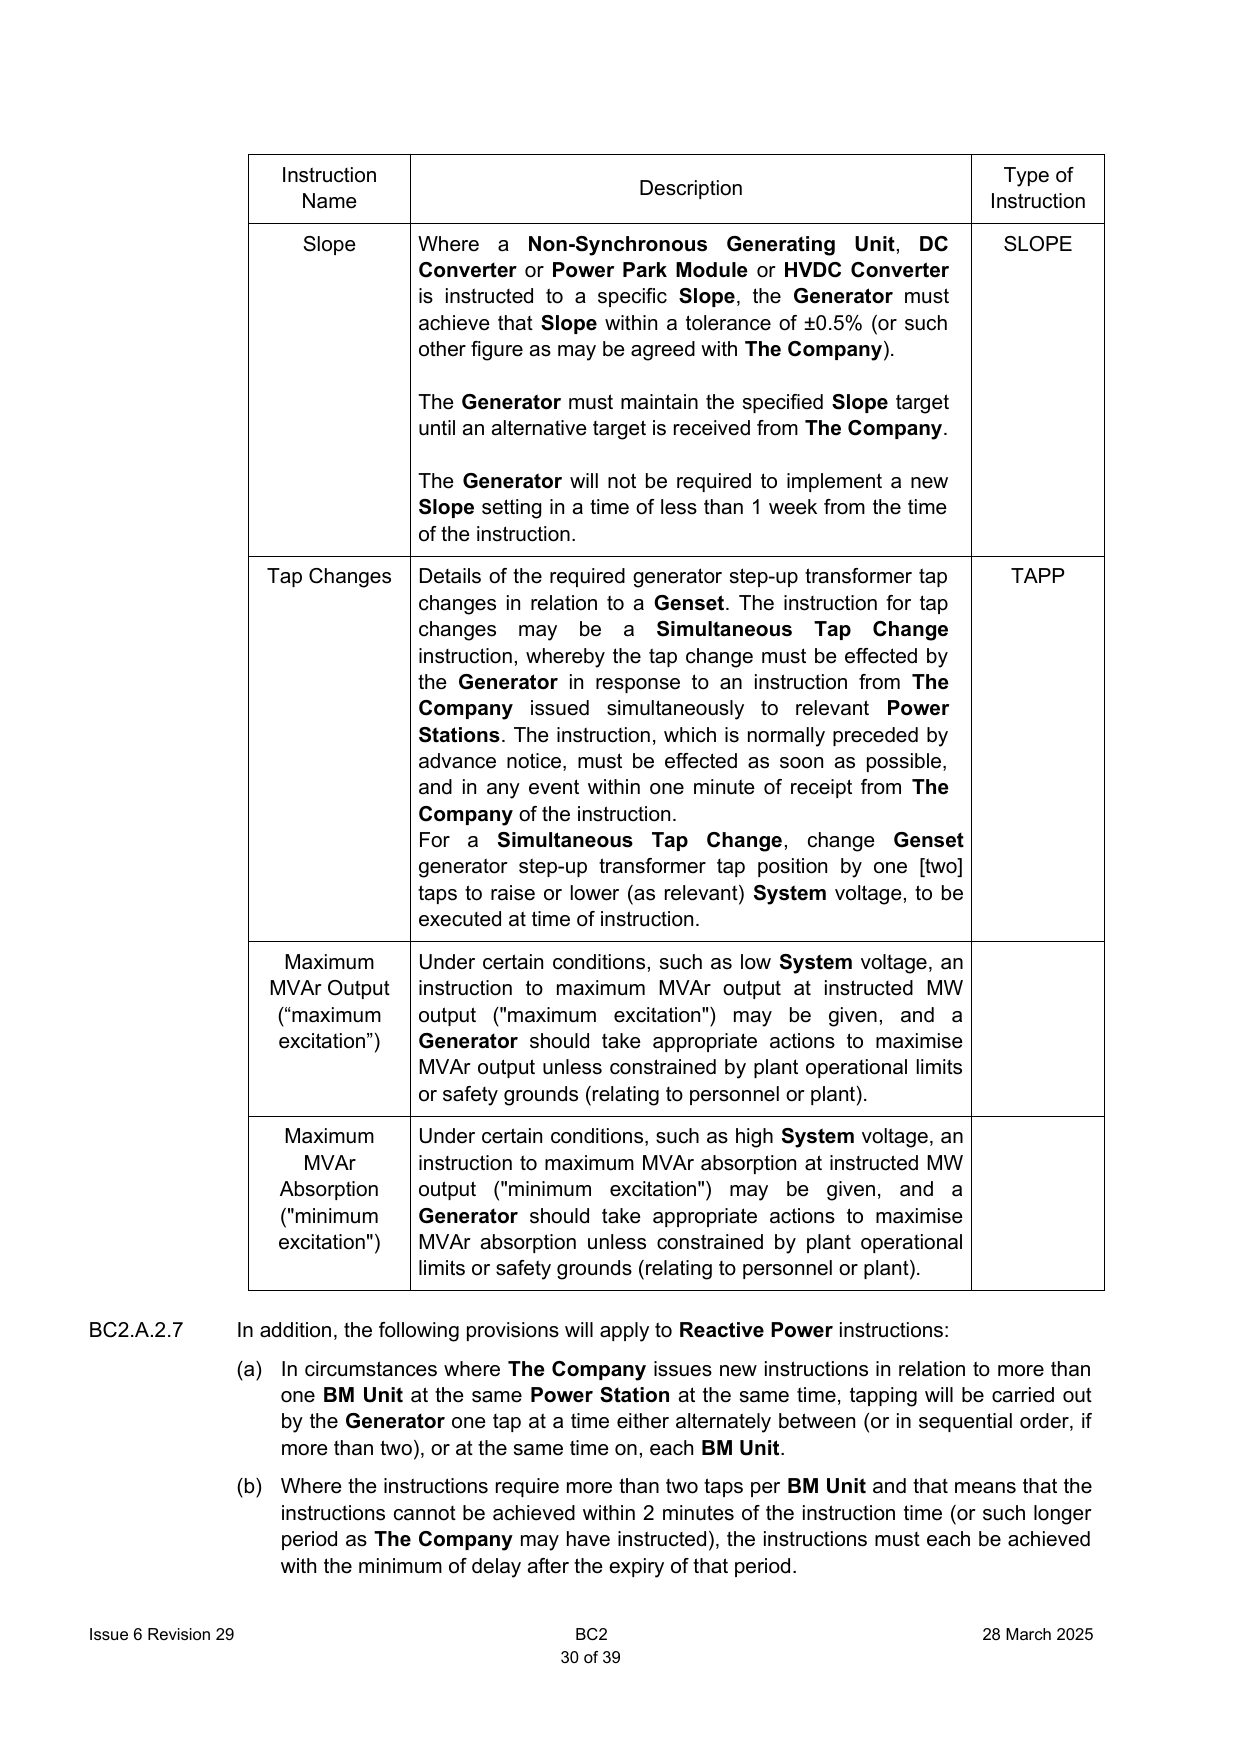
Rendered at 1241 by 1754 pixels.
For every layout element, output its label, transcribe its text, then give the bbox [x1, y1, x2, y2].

table_cell Under certain conditions, such as low System voltage, an instruction to maximum MVAr output at instructed MW output ("maximum excitation") may be given, and a Generator should take appropriate actions to maximise MVAr output unless constrained by plant operational limits or safety grounds (relating to personnel or plant). [411, 942, 971, 1116]
table_header Instruction Name [249, 155, 410, 223]
table_cell Under certain conditions, such as high System voltage, an instruction to maximum MVAr absorption at instructed MW output ("minimum excitation") may be given, and a Generator should take appropriate actions to maximise MVAr absorption unless constrained by plant operational limits or safety grounds (relating to personnel or plant). [411, 1117, 971, 1290]
table_cell Slope [249, 224, 410, 556]
table_cell Tap Changes [249, 557, 410, 941]
table_cell TAPP [972, 557, 1104, 941]
text (a) In circumstances where The Company issues new instructions in relation to more than one BM Unit at the same Power Station at the same time, tapping will be carried out by the Generator one tap at a time either alternately between (or in sequential order, if more than two), or at the same time on, each BM Unit. [236, 1356, 1092, 1459]
table_cell SLOPE [972, 224, 1104, 556]
table_cell Maximum MVAr Absorption ("minimum excitation") [249, 1117, 410, 1290]
table_cell [972, 1117, 1104, 1290]
table_cell [972, 942, 1104, 1116]
table_cell Where a Non-Synchronous Generating Unit, DC Converter or Power Park Module or HVDC Converter is instructed to a specific Slope, the Generator must achieve that Slope within a tolerance of ±0.5% (or such other figure as may be agreed with The Company). The Generator must maintain the specified Slope target until an alternative target is received from The Company. The Generator will not be required to implement a new Slope setting in a time of less than 1 week from the time of the instruction. [411, 224, 971, 556]
table_header Description [411, 155, 971, 223]
text BC2.A.2.7 In addition, the following provisions will apply to Reactive Power instructions: [89, 1318, 1092, 1342]
text (b) Where the instructions require more than two taps per BM Unit and that means that the instructions cannot be achieved within 2 minutes of the instruction time (or such longer period as The Company may have instructed), the instructions must each be achieved with the minimum of delay after the expiry of that period. [236, 1474, 1092, 1577]
table_cell Maximum MVAr Output (“maximum excitation”) [249, 942, 410, 1116]
table_cell Details of the required generator step-up transformer tap changes in relation to a Genset. The instruction for tap changes may be a Simultaneous Tap Change instruction, whereby the tap change must be effected by the Generator in response to an instruction from The Company issued simultaneously to relevant Power Stations. The instruction, which is normally preceded by advance notice, must be effected as soon as possible, and in any event within one minute of receipt from The Company of the instruction. For a Simultaneous Tap Change, change Genset generator step-up transformer tap position by one [two] taps to raise or lower (as relevant) System voltage, to be executed at time of instruction. [411, 557, 971, 941]
table_header Type of Instruction [972, 155, 1104, 223]
